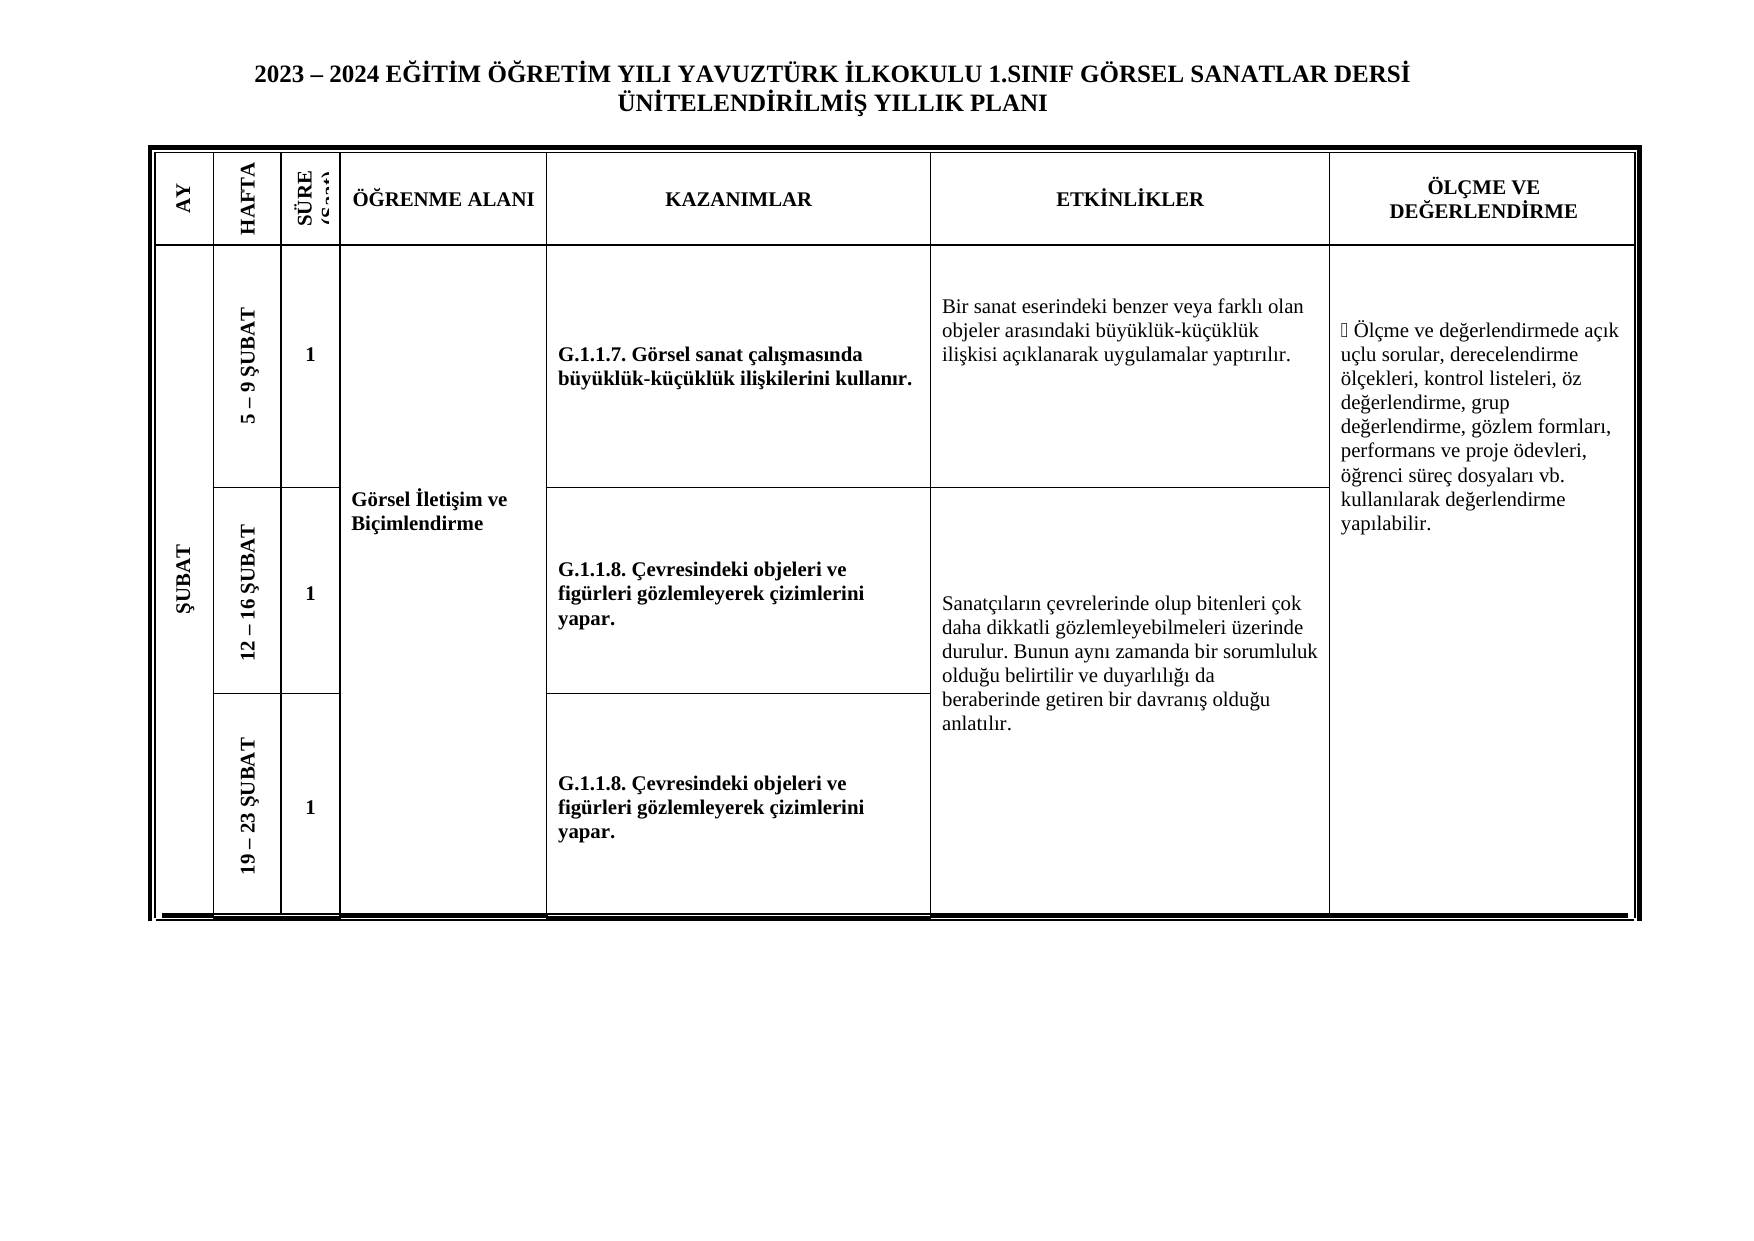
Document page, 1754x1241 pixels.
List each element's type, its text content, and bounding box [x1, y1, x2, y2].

table_cell G.1.1.7. Görsel sanat çalışmasında büyüklük-küçüklük ilişkilerini kullanır. [547, 246, 930, 487]
table_cell G.1.1.8. Çevresindeki objeleri ve figürleri gözlemleyerek çizimlerini yapar. [547, 488, 930, 692]
table_cell 1 [282, 488, 339, 692]
table_cell ŞUBAT [156, 246, 213, 913]
table_cell 1 [282, 694, 339, 913]
table_header ÖĞRENME ALANI [341, 153, 546, 244]
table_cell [931, 246, 1329, 487]
table_cell 1 [282, 246, 339, 487]
table_cell Sanatçıların çevrelerinde olup bitenleri çok daha dikkatli gözlemleyebilmeleri üzerinde durulur. Bunun aynı zamanda bir sorumluluk olduğu belirtilir ve duyarlılığı da beraberinde getiren bir davranış olduğu anlatılır. [931, 488, 1329, 913]
table_header ÖLÇME VE DEĞERLENDİRME [1330, 153, 1634, 244]
table_header ETKİNLİKLER [931, 153, 1329, 244]
table_cell 12 – 16 ŞUBAT [214, 488, 280, 692]
table_header AY [156, 153, 213, 244]
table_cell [1330, 246, 1634, 913]
table_header SÜRE (Saat) [282, 153, 339, 244]
table_header KAZANIMLAR [547, 153, 930, 244]
table_cell 19 – 23 ŞUBAT [214, 694, 280, 913]
table_cell Görsel İletişim ve Biçimlendirme [341, 246, 546, 913]
table_header HAFTA [214, 153, 280, 244]
table_cell G.1.1.8. Çevresindeki objeleri ve figürleri gözlemleyerek çizimlerini yapar. [547, 694, 930, 913]
table_cell 5 – 9 ŞUBAT [214, 246, 280, 487]
